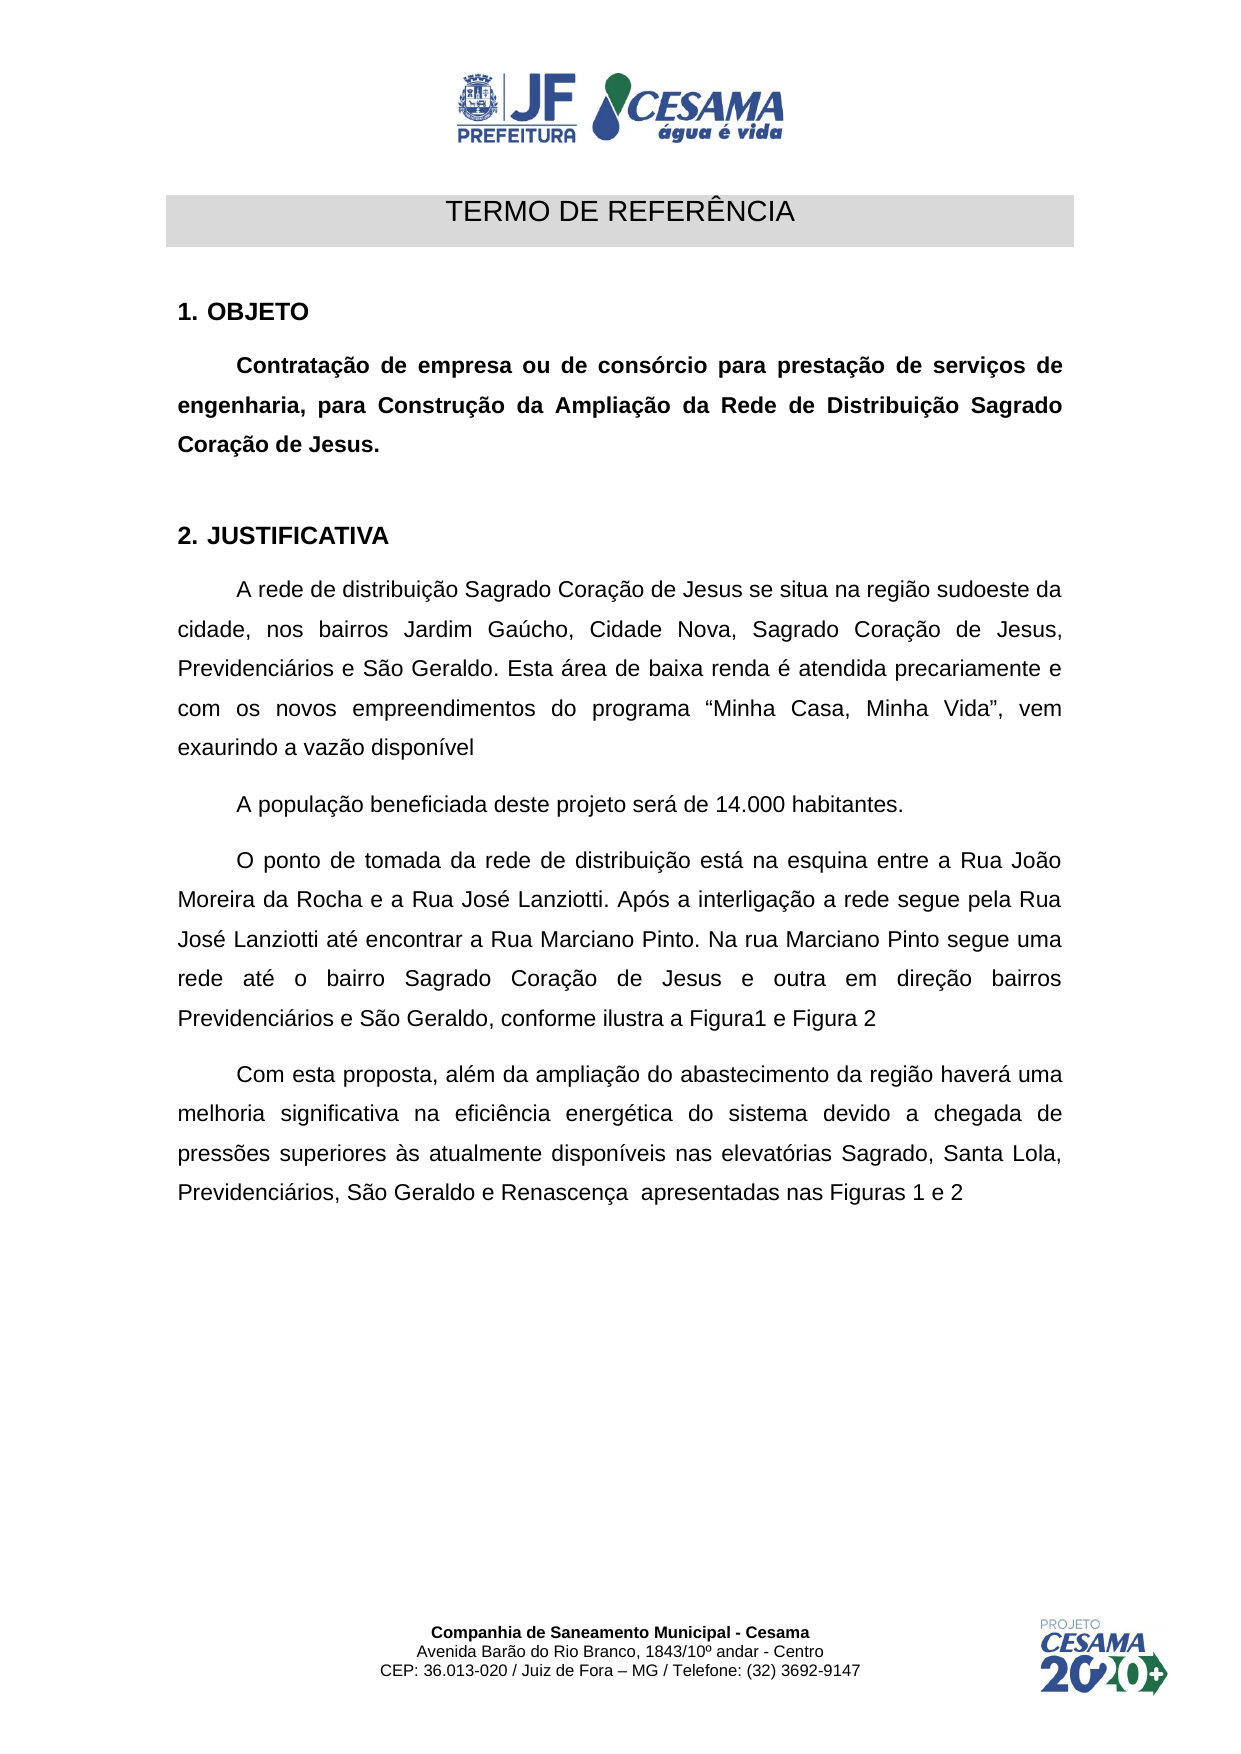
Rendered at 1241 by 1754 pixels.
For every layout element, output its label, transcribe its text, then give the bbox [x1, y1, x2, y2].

subtitle OBJETO [177, 297, 1063, 326]
text Com esta proposta, além da ampliação do abastecimento da região haverá uma melhoria significativa na eficiência energética do sistema devido a chegada de pressões superiores às atualmente disponíveis nas elevatórias Sagrado, Santa Lola, Previdenciários, São Geraldo e Renascença apresentadas nas Figuras 1 e 2 [177, 1061, 1063, 1206]
text A população beneficiada deste projeto será de 14.000 habitantes. [177, 791, 1063, 817]
text A rede de distribuição Sagrado Coração de Jesus se situa na região sudoeste da cidade, nos bairros Jardim Gaúcho, Cidade Nova, Sagrado Coração de Jesus, Previdenciários e São Geraldo. Esta área de baixa renda é atendida precariamente e com os novos empreendimentos do programa “Minha Casa, Minha Vida”, vem exaurindo a vazão disponível [177, 576, 1063, 761]
subtitle JUSTIFICATIVA [177, 521, 1063, 549]
text Contratação de empresa ou de consórcio para prestação de serviços de engenharia, para Construção da Ampliação da Rede de Distribuição Sagrado Coração de Jesus. [177, 352, 1063, 458]
picture [456, 73, 784, 143]
table_header TERMO DE REFERÊNCIA [166, 195, 1074, 247]
picture [1040, 1619, 1168, 1696]
text O ponto de tomada da rede de distribuição está na esquina entre a Rua João Moreira da Rocha e a Rua José Lanziotti. Após a interligação a rede segue pela Rua José Lanziotti até encontrar a Rua Marciano Pinto. Na rua Marciano Pinto segue uma rede até o bairro Sagrado Coração de Jesus e outra em direção bairros Previdenciários e São Geraldo, conforme ilustra a Figura1 e Figura 2 [177, 847, 1063, 1031]
